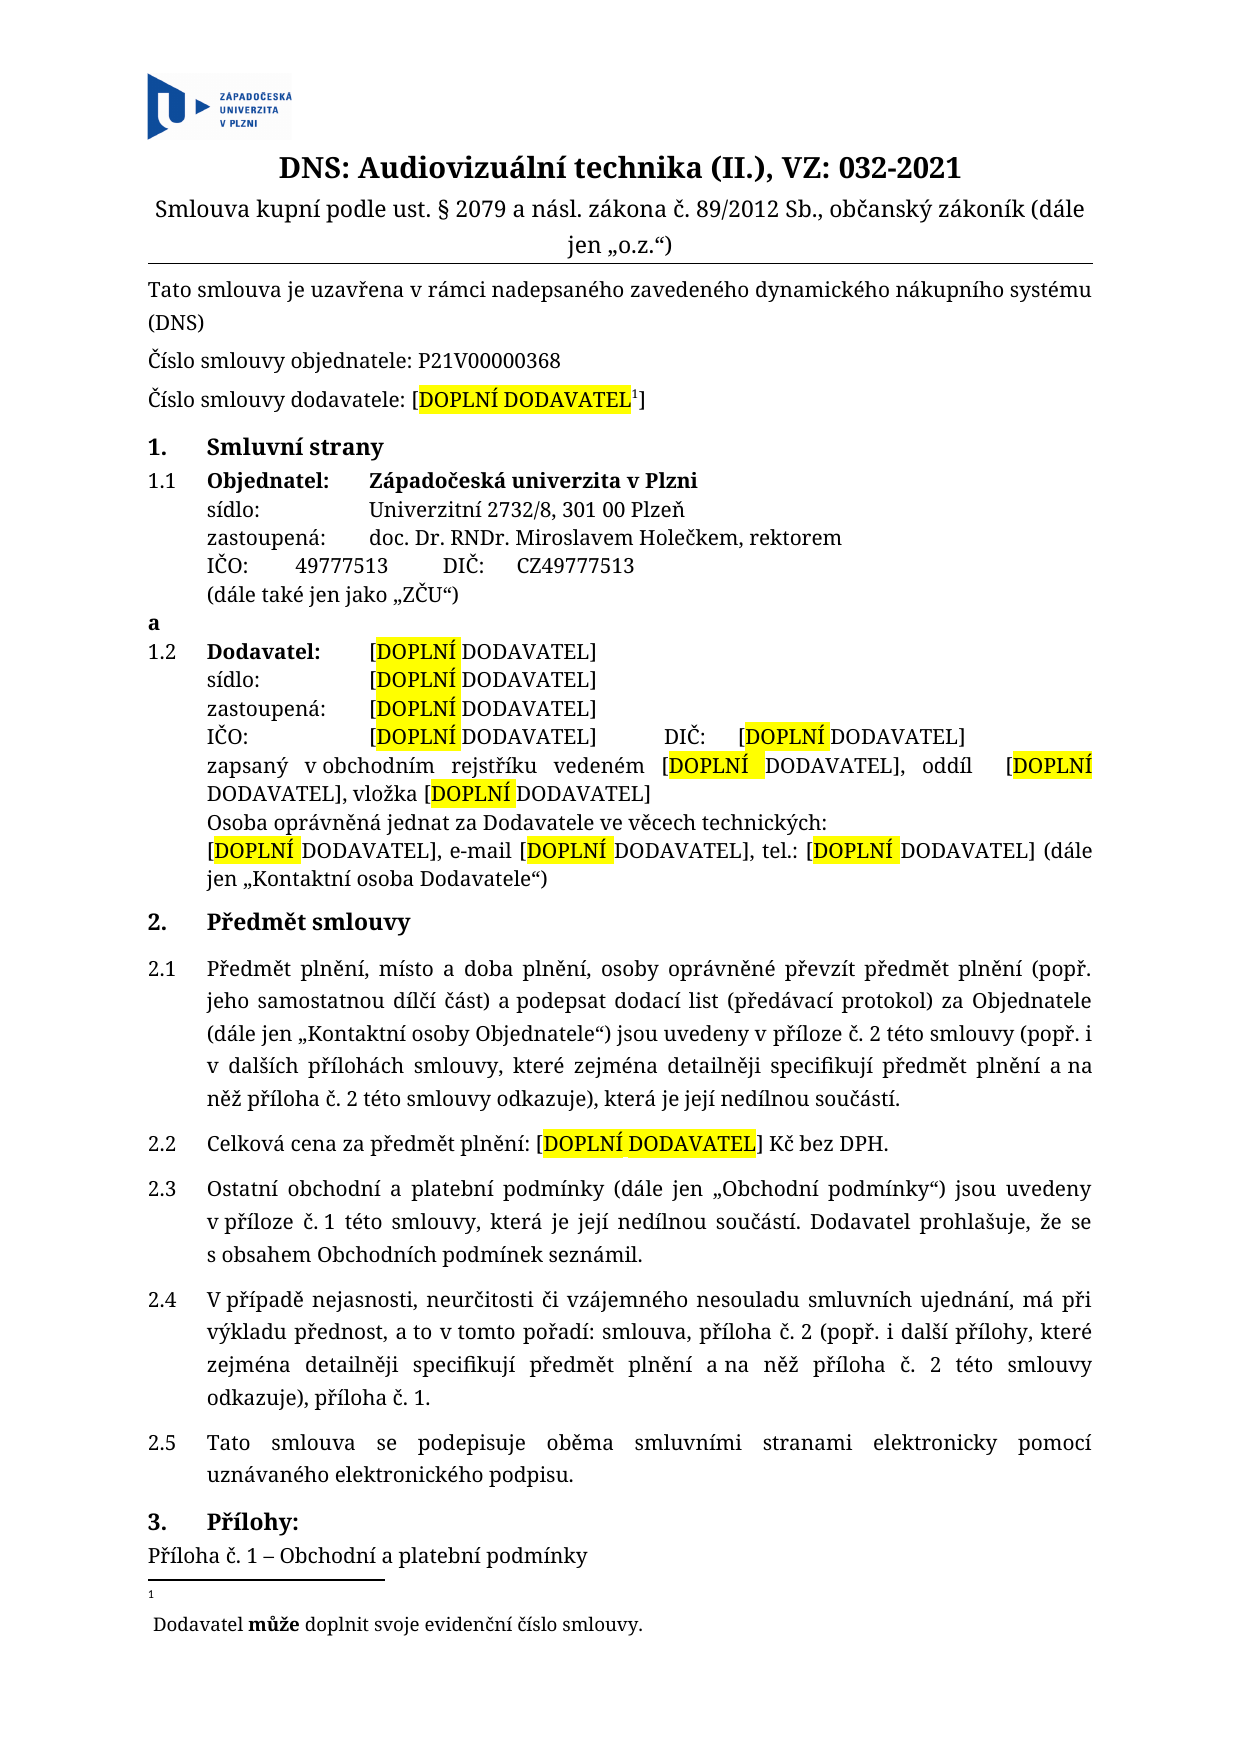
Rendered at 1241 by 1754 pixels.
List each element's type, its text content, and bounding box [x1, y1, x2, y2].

text a [148, 608, 1093, 637]
list Smluvní strany [148, 430, 1093, 462]
text Číslo smlouvy dodavatele: [DOPLNÍ DODAVATEL] [148, 385, 419, 414]
text zastoupená: [DOPLNÍ DODAVATEL] [461, 694, 1093, 722]
text zastoupená: doc. Dr. RNDr. Miroslavem Holečkem, rektorem [207, 523, 1093, 552]
list Předmět smlouvy [148, 905, 1093, 937]
list V případě nejasnosti, neurčitosti či vzájemného nesouladu smluvních ujednání, má při výkladu přednost, a to v tomto pořadí: smlouva, příloha č. 2 (popř. i další přílohy, které zejména detailněji specifikují předmět plnění a na něž příloha č. 2 této smlouvy odkazuje), příloha č. 1. [148, 1285, 1093, 1411]
list Přílohy: [148, 1505, 1093, 1537]
text Osoba oprávněná jednat za Dodavatele ve věcech technických: [207, 808, 1093, 836]
text Číslo smlouvy dodavatele: [DOPLNÍ DODAVATEL] [631, 385, 1093, 414]
text [DOPLNÍ DODAVATEL], e-mail [DOPLNÍ DODAVATEL], tel.: [DOPLNÍ DODAVATEL] (dále jen „Kontaktní osoba Dodavatele“) [207, 836, 1093, 893]
text IČO: [DOPLNÍ DODAVATEL] DIČ: [DOPLNÍ DODAVATEL] [830, 722, 1093, 751]
text IČO: [DOPLNÍ DODAVATEL] DIČ: [DOPLNÍ DODAVATEL] [207, 722, 376, 751]
text Tato smlouva je uzavřena v rámci nadepsaného zavedeného dynamického nákupního systému (DNS) [148, 275, 1093, 336]
text sídlo: [DOPLNÍ DODAVATEL] [461, 665, 1093, 694]
text sídlo: Univerzitní 2732/8, 301 00 Plzeň [207, 495, 1093, 523]
text Číslo smlouvy objednatele: P21V00000368 [148, 346, 1093, 375]
text (dále také jen jako „ZČU“) [207, 580, 1093, 608]
text sídlo: [DOPLNÍ DODAVATEL] [207, 665, 376, 694]
list Objednatel: Západočeská univerzita v Plzni [148, 466, 1093, 495]
text Příloha č. 1 – Obchodní a platební podmínky [148, 1541, 1093, 1570]
list Dodavatel: [DOPLNÍ DODAVATEL] [461, 637, 1093, 665]
text Smlouva kupní podle ust. § 2079 a násl. zákona č. 89/2012 Sb., občanský zákoník (dále jen „o.z.“) [148, 193, 1093, 263]
list Celková cena za předmět plnění: [DOPLNÍ DODAVATEL] Kč bez DPH. [756, 1129, 1093, 1158]
list Celková cena za předmět plnění: [DOPLNÍ DODAVATEL] Kč bez DPH. [148, 1129, 543, 1158]
picture [147, 73, 292, 140]
list Dodavatel: [DOPLNÍ DODAVATEL] [148, 637, 376, 665]
list Ostatní obchodní a platební podmínky (dále jen „Obchodní podmínky“) jsou uvedeny v příloze č. 1 této smlouvy, která je její nedílnou součástí. Dodavatel prohlašuje, že se s obsahem Obchodních podmínek seznámil. [148, 1174, 1093, 1268]
text IČO: 49777513 DIČ: CZ49777513 [207, 552, 1093, 580]
list Předmět plnění, místo a doba plnění, osoby oprávněné převzít předmět plnění (popř. jeho samostatnou dílčí část) a podepsat dodací list (předávací protokol) za Objednatele (dále jen „Kontaktní osoby Objednatele“) jsou uvedeny v příloze č. 2 této smlouvy (popř. i v dalších přílohách smlouvy, které zejména detailněji specifikují předmět plnění a na něž příloha č. 2 této smlouvy odkazuje), která je její nedílnou součástí. [148, 954, 1093, 1113]
text DNS: Audiovizuální technika (II.), VZ: 032-2021 [148, 148, 1093, 187]
text IČO: [DOPLNÍ DODAVATEL] DIČ: [DOPLNÍ DODAVATEL] [461, 722, 745, 751]
text zapsaný v obchodním rejstříku vedeném [DOPLNÍ DODAVATEL], oddíl [DOPLNÍ DODAVATEL], vložka [DOPLNÍ DODAVATEL] [207, 751, 1093, 808]
text zastoupená: [DOPLNÍ DODAVATEL] [207, 694, 376, 722]
list Tato smlouva se podepisuje oběma smluvními stranami elektronicky pomocí uznávaného elektronického podpisu. [148, 1428, 1093, 1489]
